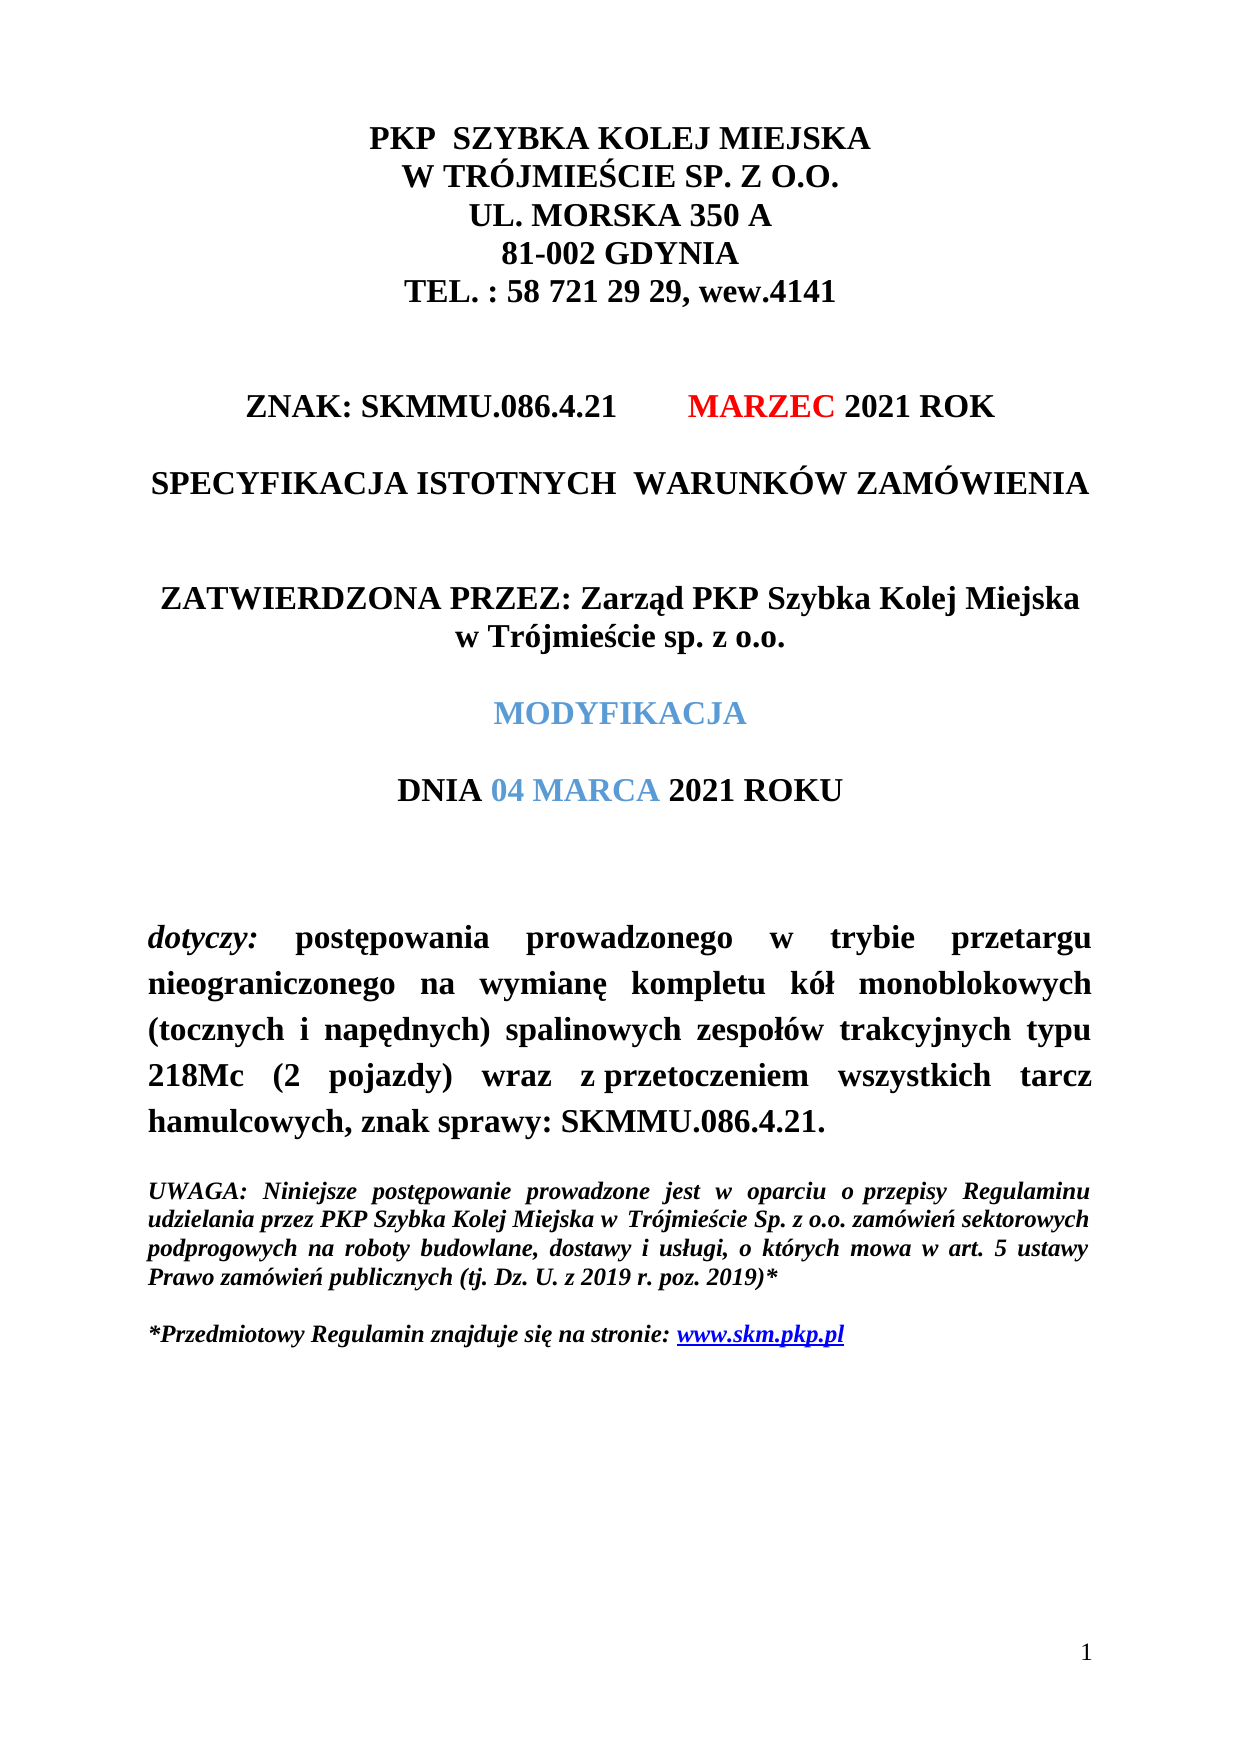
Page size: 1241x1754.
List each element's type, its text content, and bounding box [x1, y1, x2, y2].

text DNIA 04 MARCA 2021 ROKU [148, 770, 1092, 808]
text UL. MORSKA [148, 195, 1092, 233]
text MODYFIKACJA [148, 693, 1092, 731]
text ZATWIERDZONA PRZEZ: Zarząd PKP Szybka Kolej Miejska w Trójmieście sp. z o.o. [148, 578, 1092, 655]
text W TRÓJMIEŚCIE SP. Z O.O. [148, 156, 1092, 195]
text PKP SZYBKA KOLEJ MIEJSKA [148, 118, 1092, 156]
text 81-002 GDYNIA [148, 233, 1092, 271]
text *Przedmiotowy Regulamin znajduje się na stronie: www.skm.pkp.pl [148, 1319, 1092, 1348]
text dotyczy: postępowania prowadzonego w trybie przetargu nieograniczonego na wymianę kompletu kół monoblokowych (tocznych i napędnych) spalinowych zespołów trakcyjnych typu 218Mc (2 pojazdy) wraz z przetoczeniem wszystkich tarcz hamulcowych, znak sprawy: SKMMU.086.4.21. [148, 917, 1092, 1139]
text TEL. : 58 721 29 29, wew.4141 [148, 271, 1092, 310]
text UWAGA: Niniejsze postępowanie prowadzone jest w oparciu o przepisy Regulaminu udzielania przez PKP Szybka Kolej Miejska w Trójmieście Sp. z o.o. zamówień sektorowych podprogowych na roboty budowlane, dostawy i usługi, o których mowa w art. 5 ustawy Prawo zamówień publicznych (tj. Dz. U. z 2019 r. poz. 2019)* [148, 1176, 1092, 1291]
text ZNAK: SKMMU.086.4.21 MARZEC 2021 ROK [148, 386, 1092, 425]
text SPECYFIKACJA ISTOTNYCH WARUNKÓW ZAMÓWIENIA [148, 463, 1092, 501]
